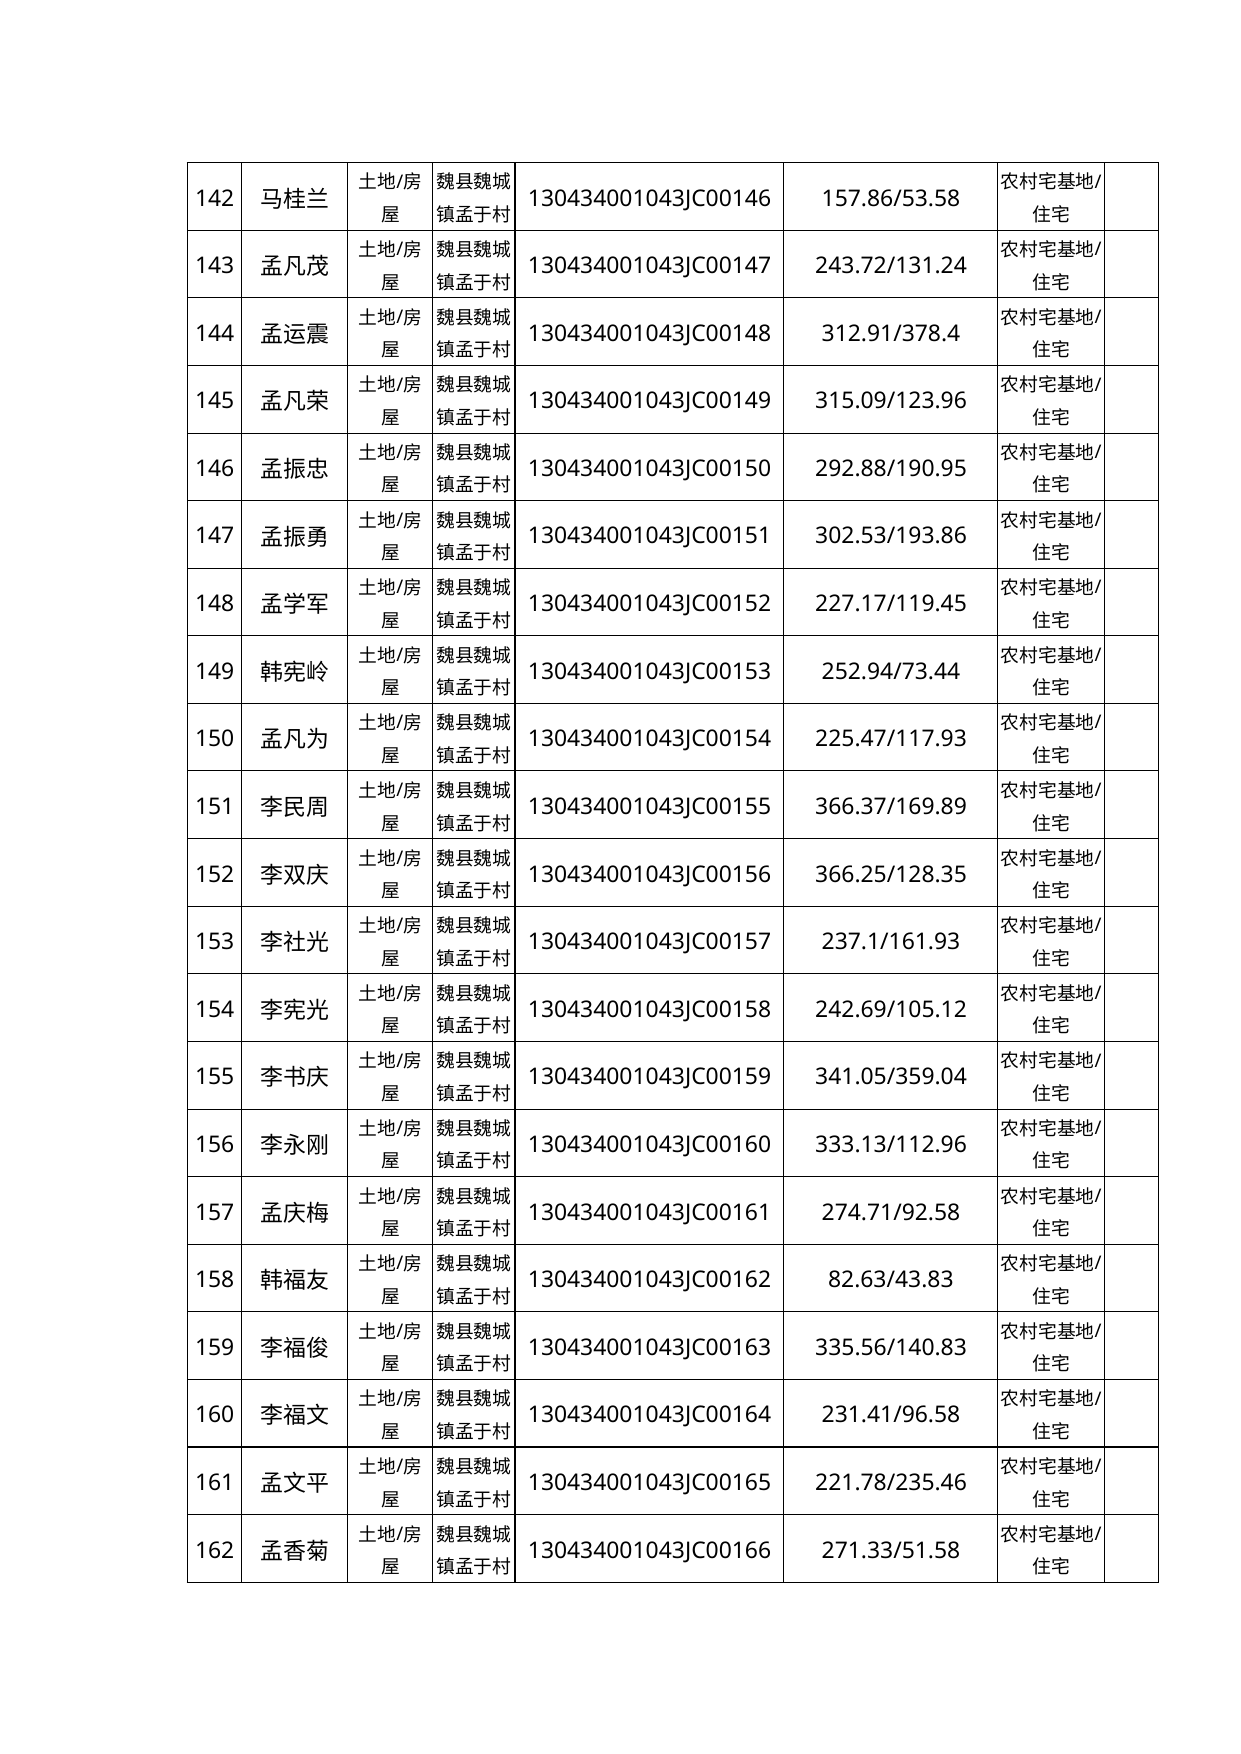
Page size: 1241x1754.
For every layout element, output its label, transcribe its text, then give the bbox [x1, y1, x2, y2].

table_cell 李双庆 [242, 839, 347, 906]
table_cell 农村宅基地/住宅 [998, 1042, 1104, 1108]
table_cell 李福俊 [242, 1312, 347, 1379]
table_cell 156 [188, 1110, 241, 1176]
table_cell 孟振勇 [242, 501, 347, 568]
table_cell 魏县魏城镇孟于村 [433, 974, 514, 1041]
table_cell 魏县魏城镇孟于村 [433, 366, 514, 432]
table_cell 130434001043JC00155 [516, 771, 783, 838]
table_cell 312.91/378.4 [784, 298, 997, 365]
table_cell 农村宅基地/住宅 [998, 1110, 1104, 1176]
table_cell 130434001043JC00147 [516, 231, 783, 297]
table_cell 341.05/359.04 [784, 1042, 997, 1108]
table_cell 130434001043JC00158 [516, 974, 783, 1041]
table_cell 农村宅基地/住宅 [998, 1312, 1104, 1379]
table_cell 143 [188, 231, 241, 297]
table_cell 271.33/51.58 [784, 1515, 997, 1582]
table_cell 李福文 [242, 1380, 347, 1446]
table_cell 魏县魏城镇孟于村 [433, 163, 514, 229]
table_cell 魏县魏城镇孟于村 [433, 1380, 514, 1446]
table_cell 153 [188, 907, 241, 973]
table_cell 130434001043JC00150 [516, 434, 783, 500]
table_cell 魏县魏城镇孟于村 [433, 771, 514, 838]
table_cell 130434001043JC00156 [516, 839, 783, 906]
table_cell 土地/房屋 [348, 636, 432, 703]
table_cell 农村宅基地/住宅 [998, 569, 1104, 635]
table_cell 土地/房屋 [348, 1380, 432, 1446]
table_cell 孟文平 [242, 1448, 347, 1514]
table_cell 150 [188, 704, 241, 770]
table_cell 130434001043JC00148 [516, 298, 783, 365]
table_cell 孟学军 [242, 569, 347, 635]
table_cell 243.72/131.24 [784, 231, 997, 297]
table_cell 孟香菊 [242, 1515, 347, 1582]
table_cell 农村宅基地/住宅 [998, 1177, 1104, 1244]
table_cell 315.09/123.96 [784, 366, 997, 432]
table_cell 252.94/73.44 [784, 636, 997, 703]
table_cell 孟振忠 [242, 434, 347, 500]
table_cell [1105, 636, 1158, 703]
table_cell 土地/房屋 [348, 1448, 432, 1514]
table_cell 魏县魏城镇孟于村 [433, 1177, 514, 1244]
table_cell 160 [188, 1380, 241, 1446]
table_cell 130434001043JC00160 [516, 1110, 783, 1176]
table_cell 155 [188, 1042, 241, 1108]
table_cell 151 [188, 771, 241, 838]
table_cell 158 [188, 1245, 241, 1311]
table_cell [1105, 907, 1158, 973]
table_cell 237.1/161.93 [784, 907, 997, 973]
table_cell 土地/房屋 [348, 974, 432, 1041]
table_cell [1105, 366, 1158, 432]
table_cell 147 [188, 501, 241, 568]
table_cell 魏县魏城镇孟于村 [433, 231, 514, 297]
table_cell 韩宪岭 [242, 636, 347, 703]
table_cell 农村宅基地/住宅 [998, 434, 1104, 500]
table_cell [1105, 1245, 1158, 1311]
table_cell 162 [188, 1515, 241, 1582]
table_cell 李社光 [242, 907, 347, 973]
table_cell 146 [188, 434, 241, 500]
table_cell 农村宅基地/住宅 [998, 231, 1104, 297]
table_cell 农村宅基地/住宅 [998, 298, 1104, 365]
table_cell 366.37/169.89 [784, 771, 997, 838]
table_cell 130434001043JC00146 [516, 163, 783, 229]
table_cell 农村宅基地/住宅 [998, 163, 1104, 229]
table_cell 82.63/43.83 [784, 1245, 997, 1311]
table_cell [1105, 434, 1158, 500]
table_cell 农村宅基地/住宅 [998, 1515, 1104, 1582]
table_cell 农村宅基地/住宅 [998, 839, 1104, 906]
table_cell 魏县魏城镇孟于村 [433, 434, 514, 500]
table_cell [1105, 501, 1158, 568]
table_cell [1105, 771, 1158, 838]
table_cell [1105, 1110, 1158, 1176]
table_cell [1105, 1177, 1158, 1244]
table_cell 孟凡为 [242, 704, 347, 770]
table_cell 130434001043JC00163 [516, 1312, 783, 1379]
table_cell 农村宅基地/住宅 [998, 974, 1104, 1041]
table_cell 魏县魏城镇孟于村 [433, 907, 514, 973]
table_cell 魏县魏城镇孟于村 [433, 1110, 514, 1176]
table_cell [1105, 1312, 1158, 1379]
table_cell 145 [188, 366, 241, 432]
table_cell 魏县魏城镇孟于村 [433, 1448, 514, 1514]
table_cell 154 [188, 974, 241, 1041]
table_cell 130434001043JC00164 [516, 1380, 783, 1446]
table_cell 366.25/128.35 [784, 839, 997, 906]
table_cell 130434001043JC00166 [516, 1515, 783, 1582]
table_cell 130434001043JC00157 [516, 907, 783, 973]
table_cell 魏县魏城镇孟于村 [433, 1515, 514, 1582]
table_cell 130434001043JC00151 [516, 501, 783, 568]
table_cell [1105, 704, 1158, 770]
table_cell [1105, 231, 1158, 297]
table_cell 土地/房屋 [348, 704, 432, 770]
table_cell [1105, 298, 1158, 365]
table_cell 农村宅基地/住宅 [998, 366, 1104, 432]
table_cell 130434001043JC00153 [516, 636, 783, 703]
table_cell 魏县魏城镇孟于村 [433, 1312, 514, 1379]
table_cell [1105, 1042, 1158, 1108]
table_cell 农村宅基地/住宅 [998, 704, 1104, 770]
table_cell 161 [188, 1448, 241, 1514]
table_cell [1105, 839, 1158, 906]
table_cell 土地/房屋 [348, 163, 432, 229]
table_cell 130434001043JC00162 [516, 1245, 783, 1311]
table_cell 农村宅基地/住宅 [998, 1380, 1104, 1446]
table_cell 221.78/235.46 [784, 1448, 997, 1514]
table_cell 274.71/92.58 [784, 1177, 997, 1244]
table_cell [1105, 163, 1158, 229]
table_cell 农村宅基地/住宅 [998, 771, 1104, 838]
table_cell [1105, 1515, 1158, 1582]
table_cell 土地/房屋 [348, 231, 432, 297]
table_cell 130434001043JC00152 [516, 569, 783, 635]
table_cell 孟凡茂 [242, 231, 347, 297]
table_cell 292.88/190.95 [784, 434, 997, 500]
table_cell 130434001043JC00165 [516, 1448, 783, 1514]
table_cell 魏县魏城镇孟于村 [433, 501, 514, 568]
table_cell 农村宅基地/住宅 [998, 907, 1104, 973]
table_cell 李书庆 [242, 1042, 347, 1108]
table_cell 魏县魏城镇孟于村 [433, 569, 514, 635]
table_cell 157.86/53.58 [784, 163, 997, 229]
table_cell 魏县魏城镇孟于村 [433, 1245, 514, 1311]
table_cell 土地/房屋 [348, 1312, 432, 1379]
table_cell 魏县魏城镇孟于村 [433, 1042, 514, 1108]
table_cell 242.69/105.12 [784, 974, 997, 1041]
table_cell [1105, 1380, 1158, 1446]
table_cell 335.56/140.83 [784, 1312, 997, 1379]
table_cell 魏县魏城镇孟于村 [433, 704, 514, 770]
table_cell [1105, 1448, 1158, 1514]
table_cell 土地/房屋 [348, 298, 432, 365]
table_cell [1105, 569, 1158, 635]
table_cell 土地/房屋 [348, 434, 432, 500]
table_cell 130434001043JC00149 [516, 366, 783, 432]
table_cell 土地/房屋 [348, 1042, 432, 1108]
table_cell 李民周 [242, 771, 347, 838]
table_cell 农村宅基地/住宅 [998, 501, 1104, 568]
table_cell 142 [188, 163, 241, 229]
table_cell 土地/房屋 [348, 1245, 432, 1311]
table_cell 土地/房屋 [348, 771, 432, 838]
table_cell 农村宅基地/住宅 [998, 636, 1104, 703]
table_cell 130434001043JC00154 [516, 704, 783, 770]
table_cell 孟运震 [242, 298, 347, 365]
table_cell 130434001043JC00159 [516, 1042, 783, 1108]
table_cell 土地/房屋 [348, 1177, 432, 1244]
table_cell 149 [188, 636, 241, 703]
table_cell [1105, 974, 1158, 1041]
table_cell 魏县魏城镇孟于村 [433, 636, 514, 703]
table_cell 魏县魏城镇孟于村 [433, 839, 514, 906]
table_cell 148 [188, 569, 241, 635]
table_cell 李永刚 [242, 1110, 347, 1176]
table_cell 土地/房屋 [348, 907, 432, 973]
table_cell 魏县魏城镇孟于村 [433, 298, 514, 365]
table_cell 土地/房屋 [348, 1515, 432, 1582]
table_cell 225.47/117.93 [784, 704, 997, 770]
table_cell 231.41/96.58 [784, 1380, 997, 1446]
table_cell 农村宅基地/住宅 [998, 1448, 1104, 1514]
table_cell 333.13/112.96 [784, 1110, 997, 1176]
table_cell 159 [188, 1312, 241, 1379]
table_cell 土地/房屋 [348, 1110, 432, 1176]
table_cell 152 [188, 839, 241, 906]
table_cell 农村宅基地/住宅 [998, 1245, 1104, 1311]
table_cell 157 [188, 1177, 241, 1244]
table_cell 130434001043JC00161 [516, 1177, 783, 1244]
table_cell 孟庆梅 [242, 1177, 347, 1244]
table_cell 土地/房屋 [348, 501, 432, 568]
table_cell 227.17/119.45 [784, 569, 997, 635]
table_cell 302.53/193.86 [784, 501, 997, 568]
table_cell 144 [188, 298, 241, 365]
table_cell 土地/房屋 [348, 366, 432, 432]
table_cell 孟凡荣 [242, 366, 347, 432]
table_cell 李宪光 [242, 974, 347, 1041]
table_cell 马桂兰 [242, 163, 347, 229]
table_cell 韩福友 [242, 1245, 347, 1311]
table_cell 土地/房屋 [348, 839, 432, 906]
table_cell 土地/房屋 [348, 569, 432, 635]
